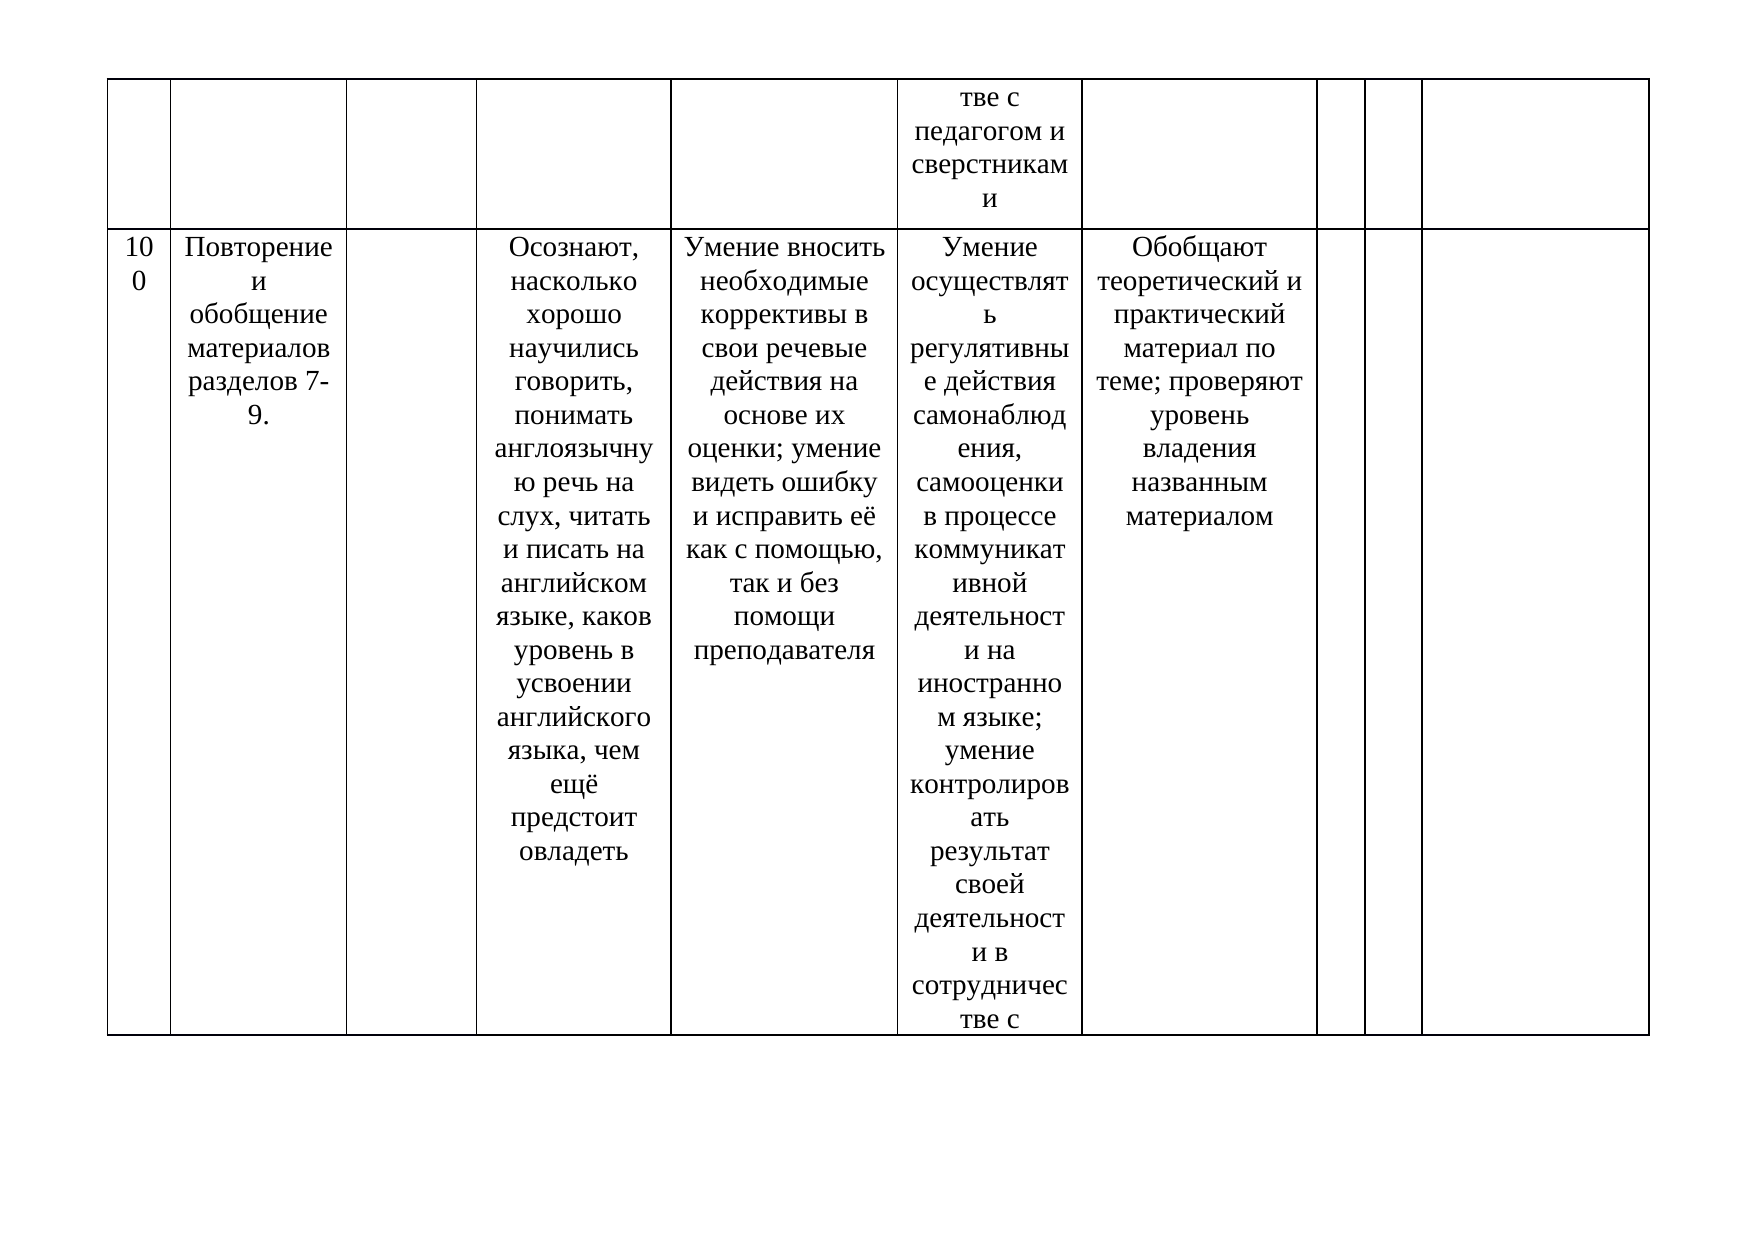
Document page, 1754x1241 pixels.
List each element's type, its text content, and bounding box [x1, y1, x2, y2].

table_cell [1423, 230, 1648, 1034]
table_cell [672, 230, 897, 1034]
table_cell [1083, 80, 1316, 228]
table_cell [1366, 230, 1421, 1034]
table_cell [672, 80, 897, 228]
table_cell [1318, 230, 1364, 1034]
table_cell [477, 230, 670, 1034]
table_cell [1366, 80, 1421, 228]
table_cell [347, 80, 476, 228]
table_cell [171, 80, 346, 228]
table_cell [1423, 80, 1648, 228]
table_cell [898, 230, 1081, 1034]
table_cell [1318, 80, 1364, 228]
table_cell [1083, 230, 1316, 1034]
table_cell [347, 230, 476, 1034]
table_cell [477, 80, 670, 228]
table_cell 100 [108, 230, 170, 1034]
table_cell 99 [108, 80, 170, 228]
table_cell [171, 230, 346, 1034]
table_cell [898, 80, 1081, 228]
